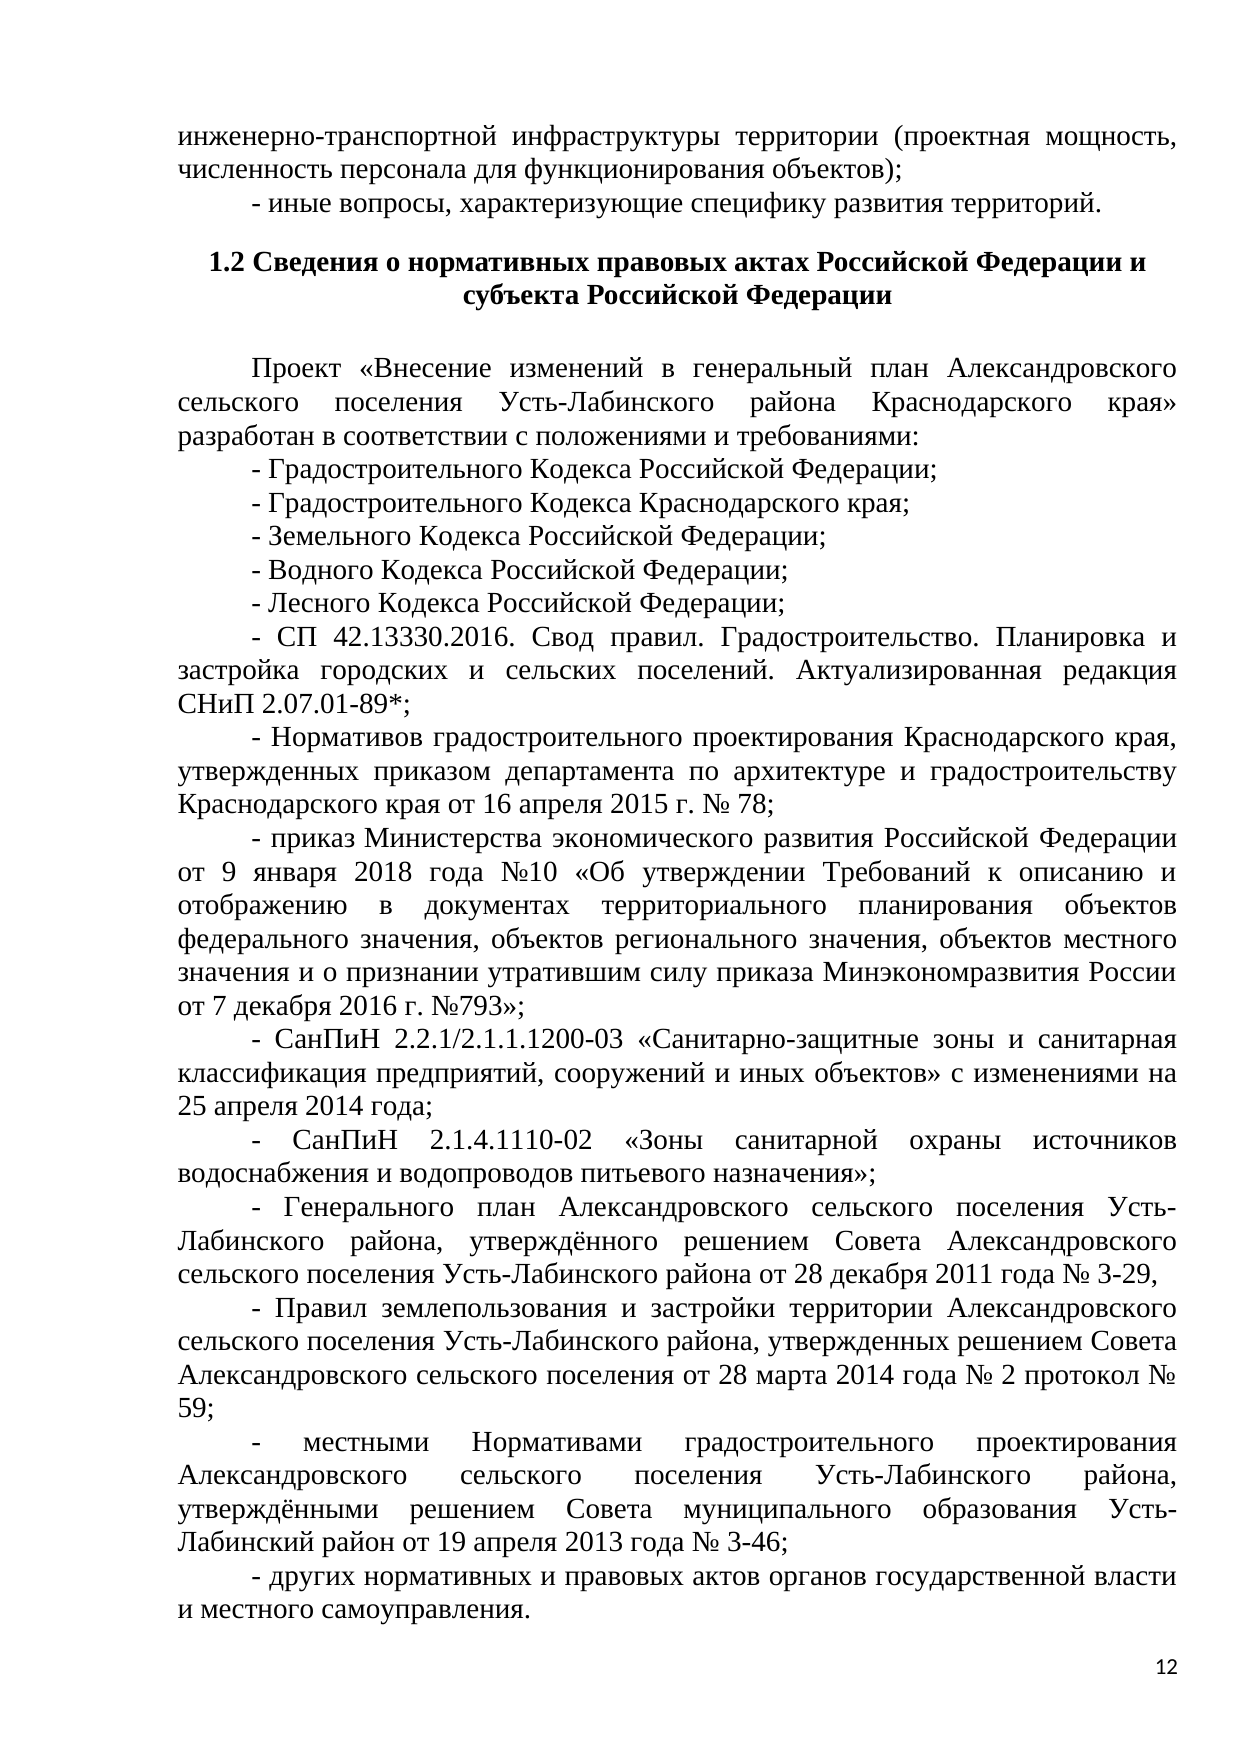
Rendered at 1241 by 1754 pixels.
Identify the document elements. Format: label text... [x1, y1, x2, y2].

text - Генерального план Александровского сельского поселения Усть-Лабинского района, утверждённого решением Совета Александровского сельского поселения Усть-Лабинского района от 28 декабря 2011 года № 3-29, [177, 1189, 1178, 1290]
text - местными Нормативами градостроительного проектирования Александровского сельского поселения Усть-Лабинского района, утверждёнными решением Совета муниципального образования Усть-Лабинский район от 19 апреля 2013 года № 3-46; [177, 1424, 1178, 1558]
text - иные вопросы, характеризующие специфику развития территорий. [177, 185, 1178, 219]
text - СанПиН 2.1.4.1110-02 «Зоны санитарной охраны источников водоснабжения и водопроводов питьевого назначения»; [177, 1122, 1178, 1189]
text - приказ Министерства экономического развития Российской Федерации от 9 января 2018 года №10 «Об утверждении Требований к описанию и отображению в документах территориального планирования объектов федерального значения, объектов регионального значения, объектов местного значения и о признании утратившим силу приказа Минэкономразвития России от 7 декабря 2016 г. №793»; [177, 820, 1178, 1021]
text - Правил землепользования и застройки территории Александровского сельского поселения Усть-Лабинского района, утвержденных решением Совета Александровского сельского поселения от 28 марта 2014 года № 2 протокол № 59; [177, 1290, 1178, 1424]
text - Лесного Кодекса Российской Федерации; [177, 585, 1178, 619]
text - СП 42.13330.2016. Свод правил. Градостроительство. Планировка и застройка городских и сельских поселений. Актуализированная редакция СНиП 2.07.01-89*; [177, 619, 1178, 719]
text - Земельного Кодекса Российской Федерации; [177, 518, 1178, 552]
text - Градостроительного Кодекса Краснодарского края; [177, 485, 1178, 518]
text - Водного Кодекса Российской Федерации; [177, 552, 1178, 585]
text - Градостроительного Кодекса Российской Федерации; [177, 451, 1178, 485]
subtitle 1.2 Сведения о нормативных правовых актах Российской Федерации и субъекта Российской Федерации [177, 244, 1178, 311]
text - других нормативных и правовых актов органов государственной власти и местного самоуправления. [177, 1558, 1178, 1625]
text Проект «Внесение изменений в генеральный план Александровского сельского поселения Усть-Лабинского района Краснодарского края» разработан в соответствии с положениями и требованиями: [177, 351, 1178, 451]
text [177, 118, 1178, 185]
text - СанПиН 2.2.1/2.1.1.1200-03 «Санитарно-защитные зоны и санитарная классификация предприятий, сооружений и иных объектов» с изменениями на 25 апреля 2014 года; [177, 1021, 1178, 1122]
text - Нормативов градостроительного проектирования Краснодарского края, утвержденных приказом департамента по архитектуре и градостроительству Краснодарского края от 16 апреля 2015 г. № 78; [177, 719, 1178, 820]
